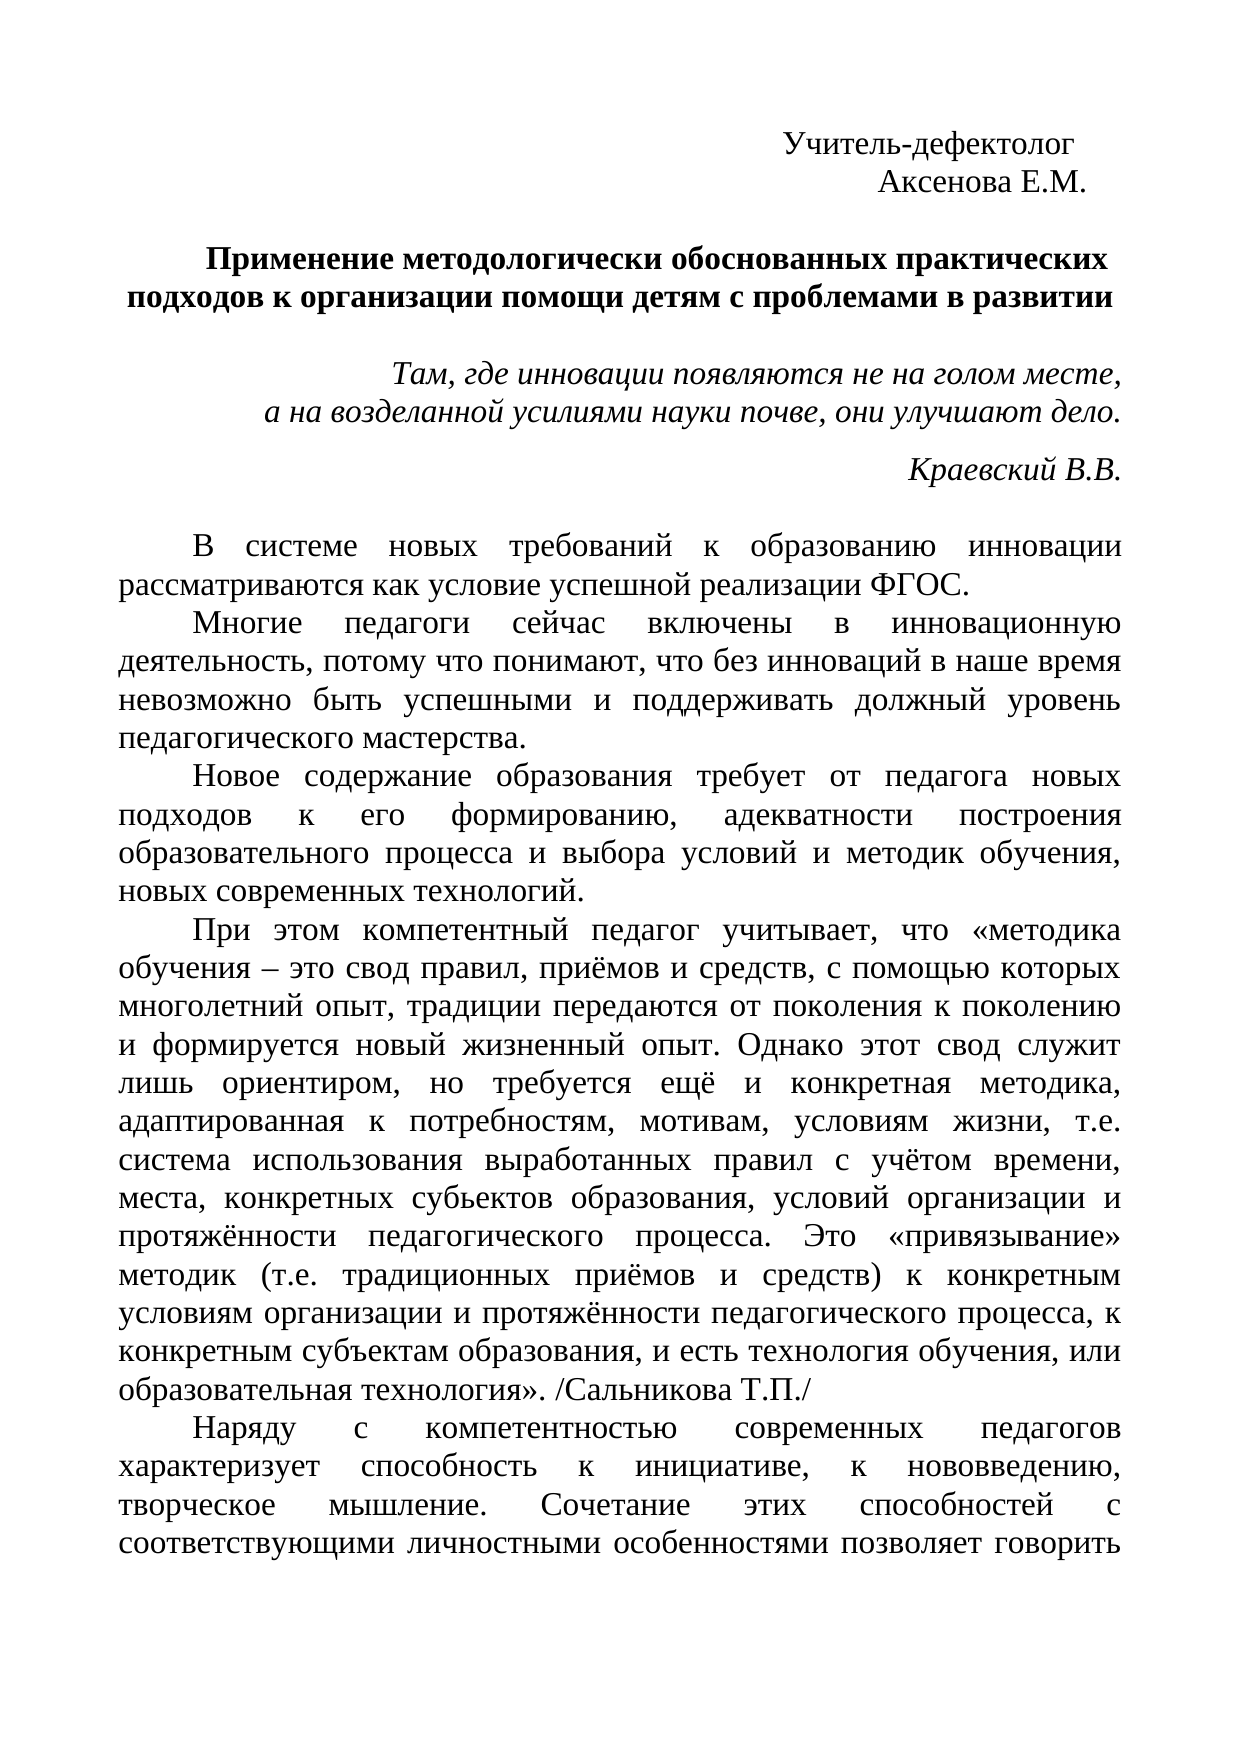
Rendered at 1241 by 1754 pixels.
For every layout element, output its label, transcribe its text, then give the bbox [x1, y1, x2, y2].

text Там, где инновации появляются не на голом месте, [118, 353, 1122, 391]
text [118, 1407, 1122, 1561]
text а на возделанной усилиями науки почве, они улучшают дело. [118, 391, 1122, 429]
text Учитель-дефектолог [782, 123, 1122, 161]
text При этом компетентный педагог учитывает, что «методика обучения – это свод правил, приёмов и средств, с помощью которых многолетний опыт, традиции передаются от поколения к поколению и формируется новый жизненный опыт. Однако этот свод служит лишь ориентиром, но требуется ещё и конкретная методика, адаптированная к потребностям, мотивам, условиям жизни, т.е. система использования выработанных правил с учётом времени, места, конкретных субьектов образования, условий организации и протяжённости педагогического процесса. Это «привязывание» методик (т.е. традиционных приёмов и средств) к конкретным условиям организации и протяжённости педагогического процесса, к конкретным субъектам образования, и есть технология обучения, или образовательная технология». /Сальникова Т.П./ [118, 909, 1122, 1407]
text Аксенова Е.М. [118, 161, 1122, 199]
text Многие педагоги сейчас включены в инновационную деятельность, потому что понимают, что без инноваций в наше время невозможно быть успешными и поддерживать должный уровень педагогического мастерства. [118, 602, 1122, 756]
text В системе новых требований к образованию инновации рассматриваются как условие успешной реализации ФГОС. [118, 526, 1122, 602]
text Новое содержание образования требует от педагога новых подходов к его формированию, адекватности построения образовательного процесса и выбора условий и методик обучения, новых современных технологий. [118, 756, 1122, 909]
text Применение методологически обоснованных практических подходов к организации помощи детям с проблемами в развитии [118, 238, 1122, 314]
text Краевский В.В. [118, 449, 1122, 487]
